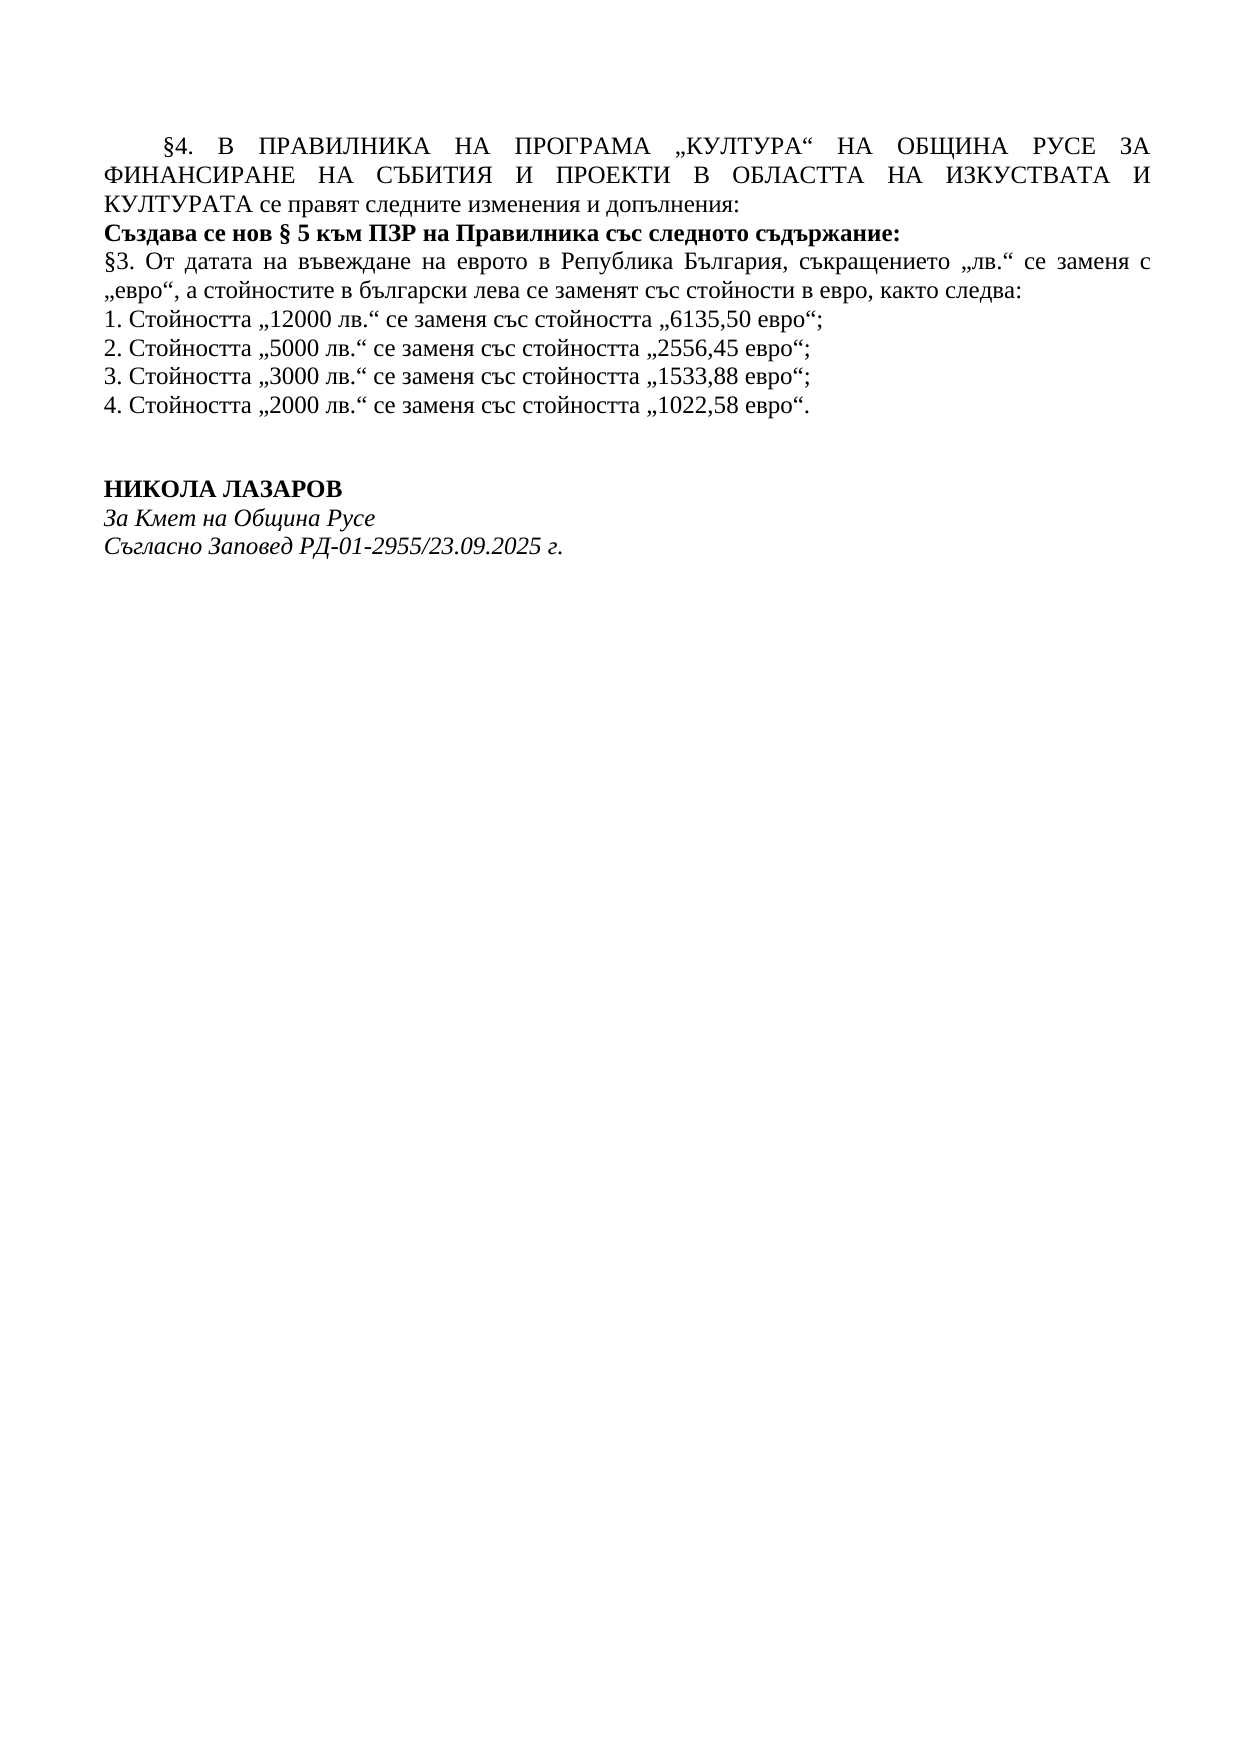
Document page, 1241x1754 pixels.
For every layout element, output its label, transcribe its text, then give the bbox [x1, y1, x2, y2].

text 3. Стойността „3000 лв.“ се заменя със стойността „1533,88 евро“; [103, 361, 1152, 390]
text НИКОЛА ЛАЗАРОВ [103, 474, 1152, 503]
text 2. Стойността „5000 лв.“ се заменя със стойността „2556,45 евро“; [103, 333, 1152, 361]
text Създава се нов § 5 към ПЗР на Правилника със следното съдържание: [103, 218, 1152, 246]
text 1. Стойността „12000 лв.“ се заменя със стойността „6135,50 евро“; [103, 304, 1152, 333]
text §4. В ПРАВИЛНИКА НА ПРОГРАМА „КУЛТУРА“ НА ОБЩИНА РУСЕ ЗА ФИНАНСИРАНЕ НА СЪБИТИЯ И ПРОЕКТИ В ОБЛАСТТА НА ИЗКУСТВАТА И КУЛТУРАТА се правят следните изменения и допълнения: [103, 131, 1152, 218]
text Съгласно Заповед РД-01-2955/23.09.2025 г. [103, 531, 1152, 560]
text 4. Стойността „2000 лв.“ се заменя със стойността „1022,58 евро“. [103, 390, 1152, 419]
text За Кмет на Община Русе [103, 503, 1152, 531]
text §3. Oт датата на въвеждане на еврото в Република България, съкращението „лв.“ се заменя с „евро“, а стойностите в български лева се заменят със стойности в евро, както следва: [103, 246, 1152, 304]
